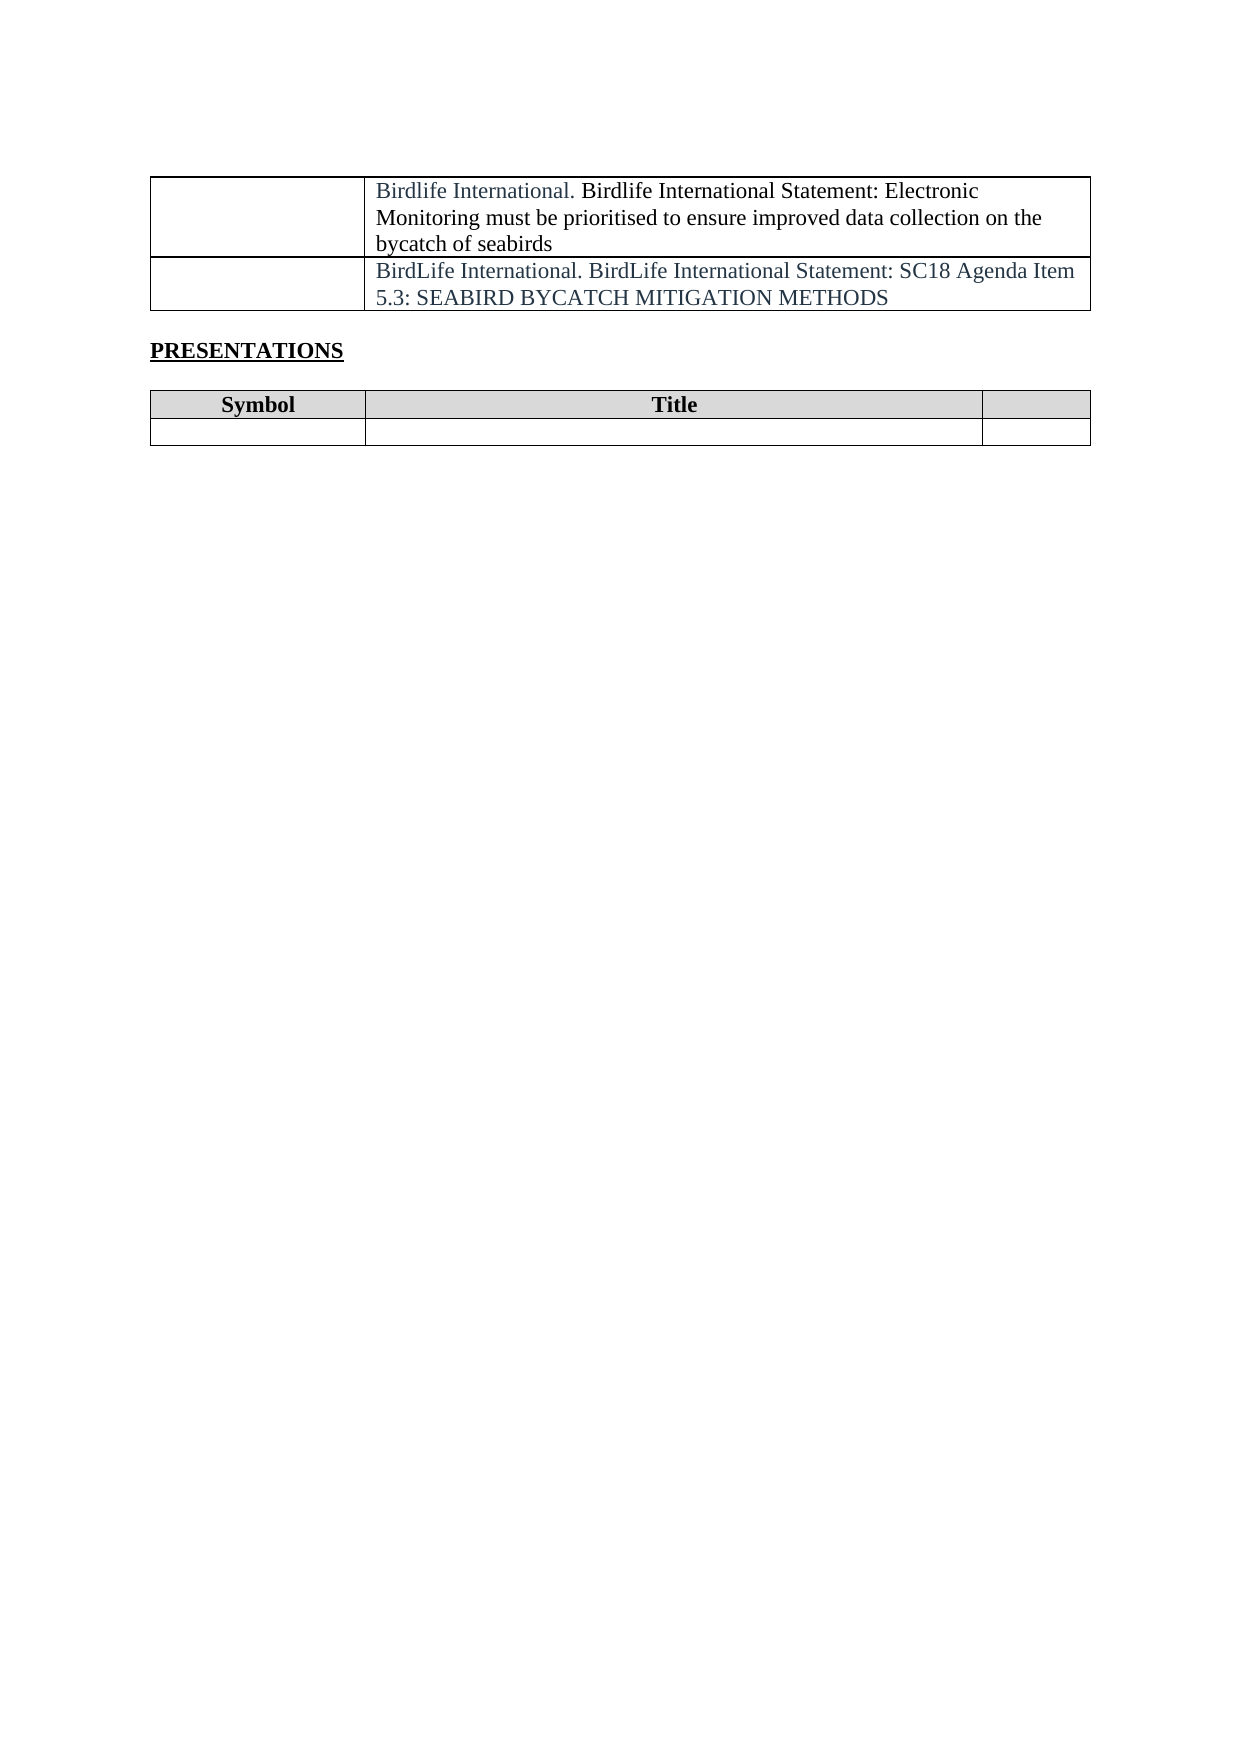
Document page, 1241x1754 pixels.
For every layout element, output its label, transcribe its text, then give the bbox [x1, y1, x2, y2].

table_header [151, 178, 364, 256]
table_header [983, 391, 1090, 418]
table_header Symbol [151, 391, 365, 418]
table_cell BirdLife International. BirdLife International Statement: SC18 Agenda Item 5.3: SEABIRD BYCATCH MITIGATION METHODS [365, 258, 1090, 310]
table_cell [151, 419, 365, 445]
table_cell [151, 258, 364, 310]
table_cell [366, 419, 982, 445]
text PRESENTATIONS [150, 338, 1090, 364]
table_cell [983, 419, 1090, 445]
table_header Title [366, 391, 982, 418]
table_header Birdlife International. Birdlife International Statement: Electronic Monitoring must be prioritised to ensure improved data collection on the bycatch of seabirds [365, 178, 1090, 256]
